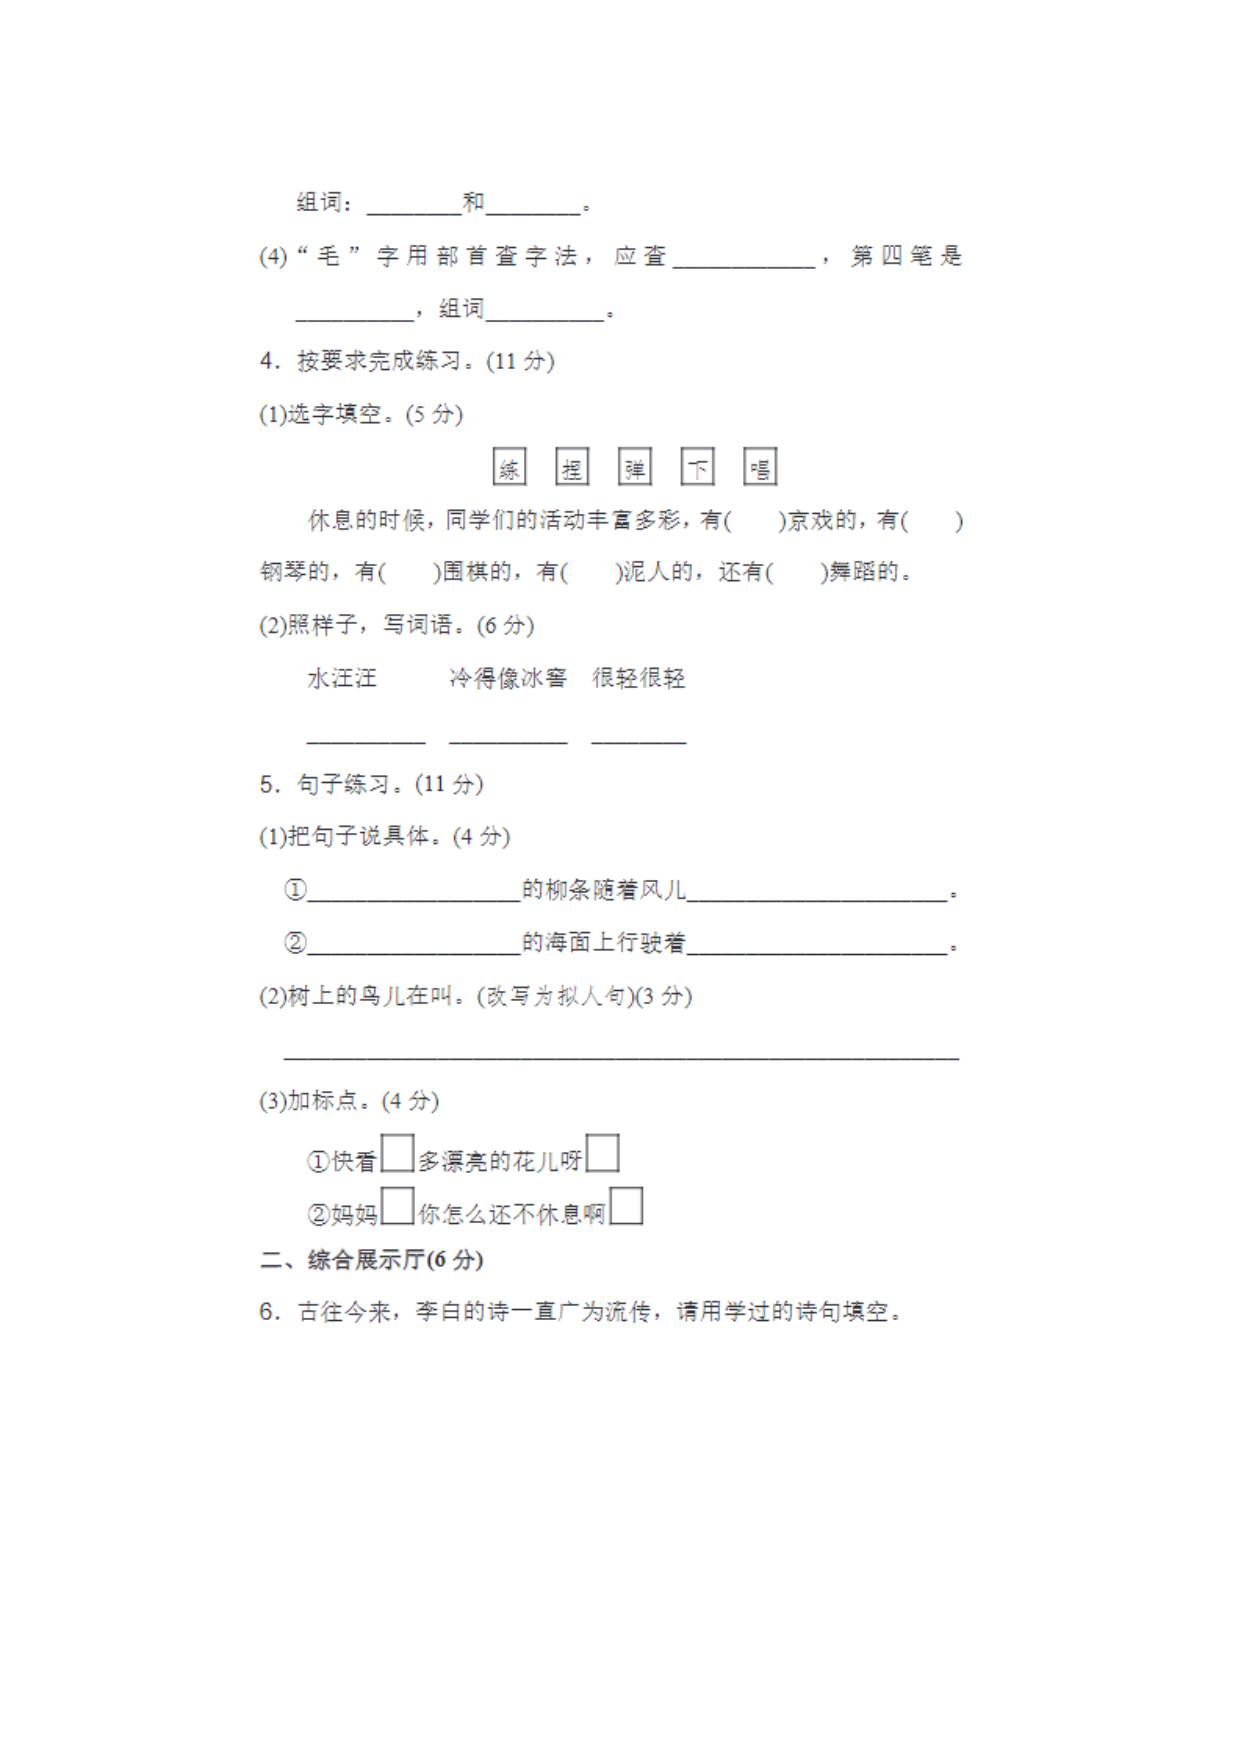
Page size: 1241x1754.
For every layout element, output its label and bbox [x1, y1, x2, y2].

picture [210, 162, 1030, 1381]
